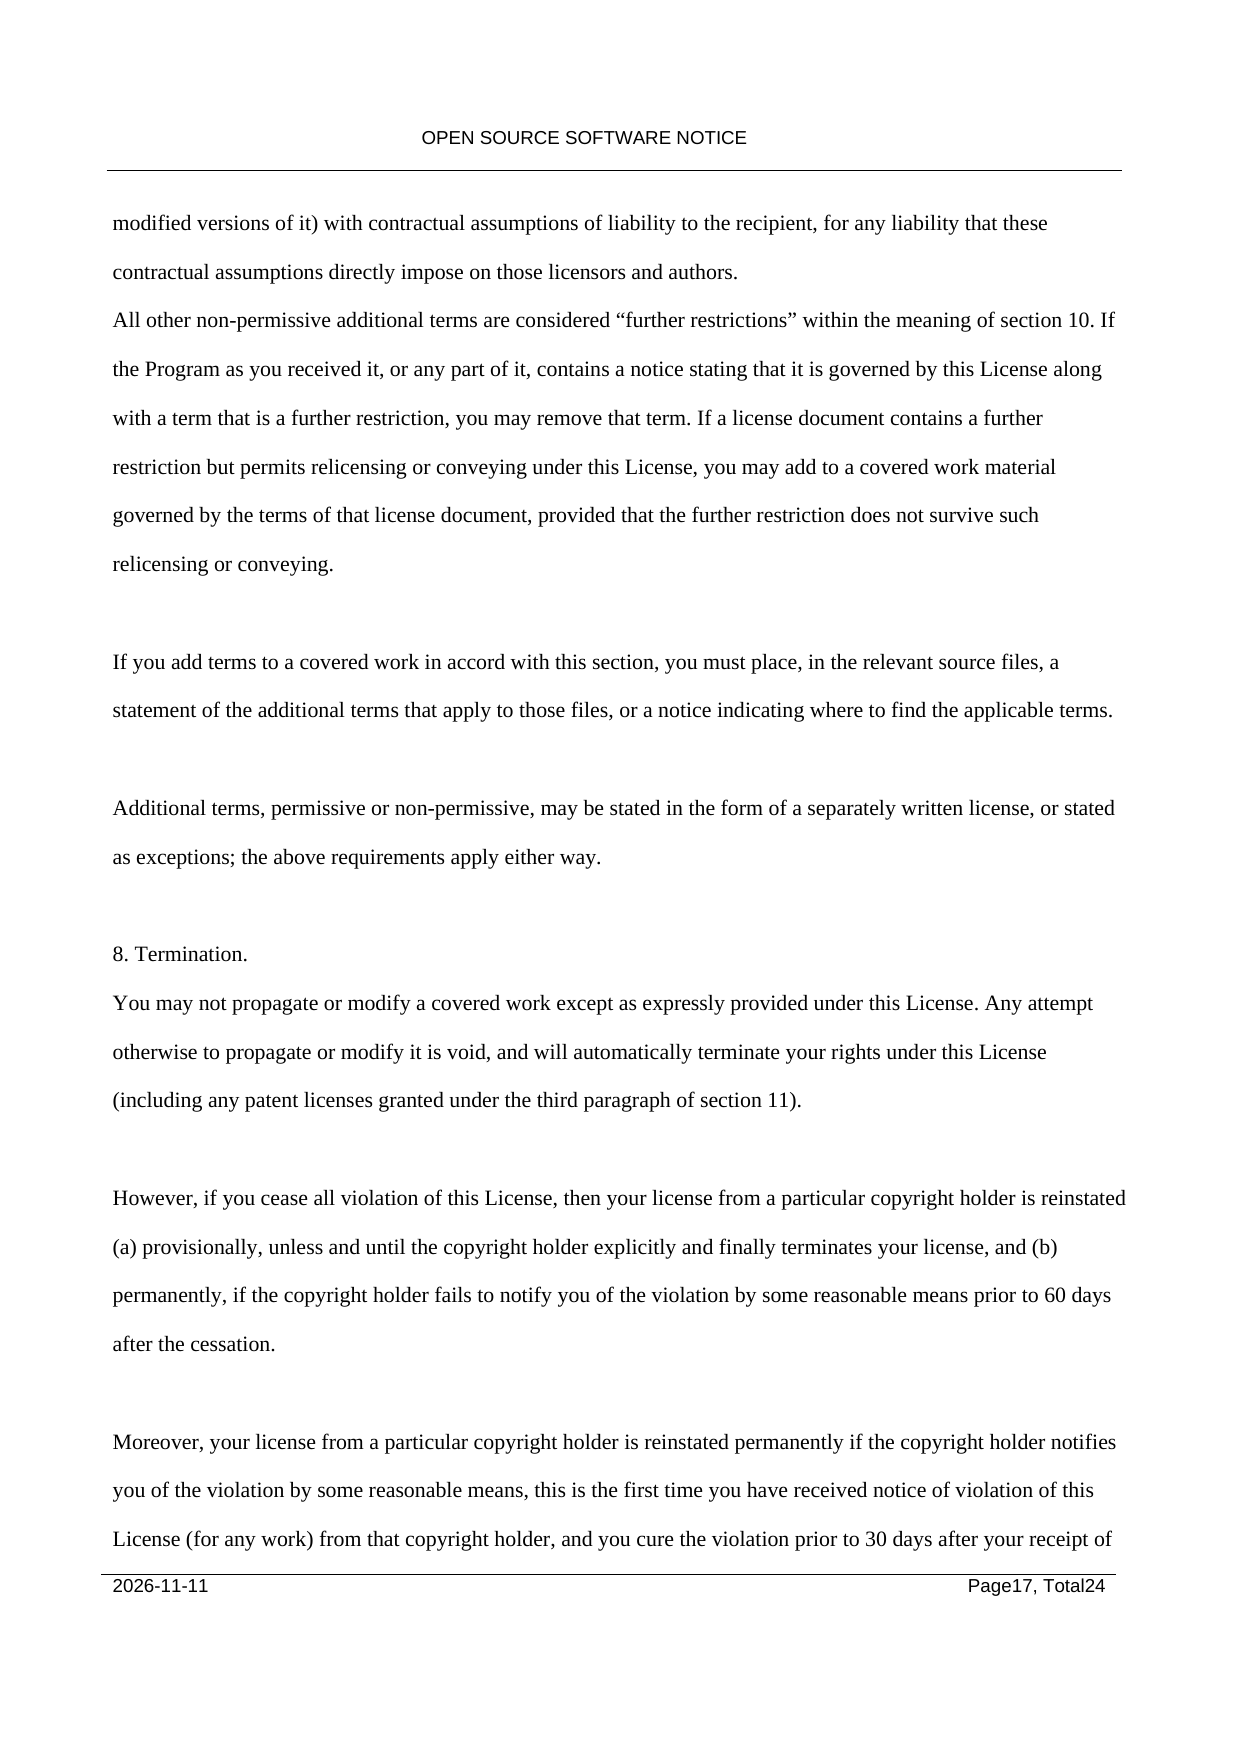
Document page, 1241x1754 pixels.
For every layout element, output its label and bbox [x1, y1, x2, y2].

text [112, 206, 1128, 1555]
